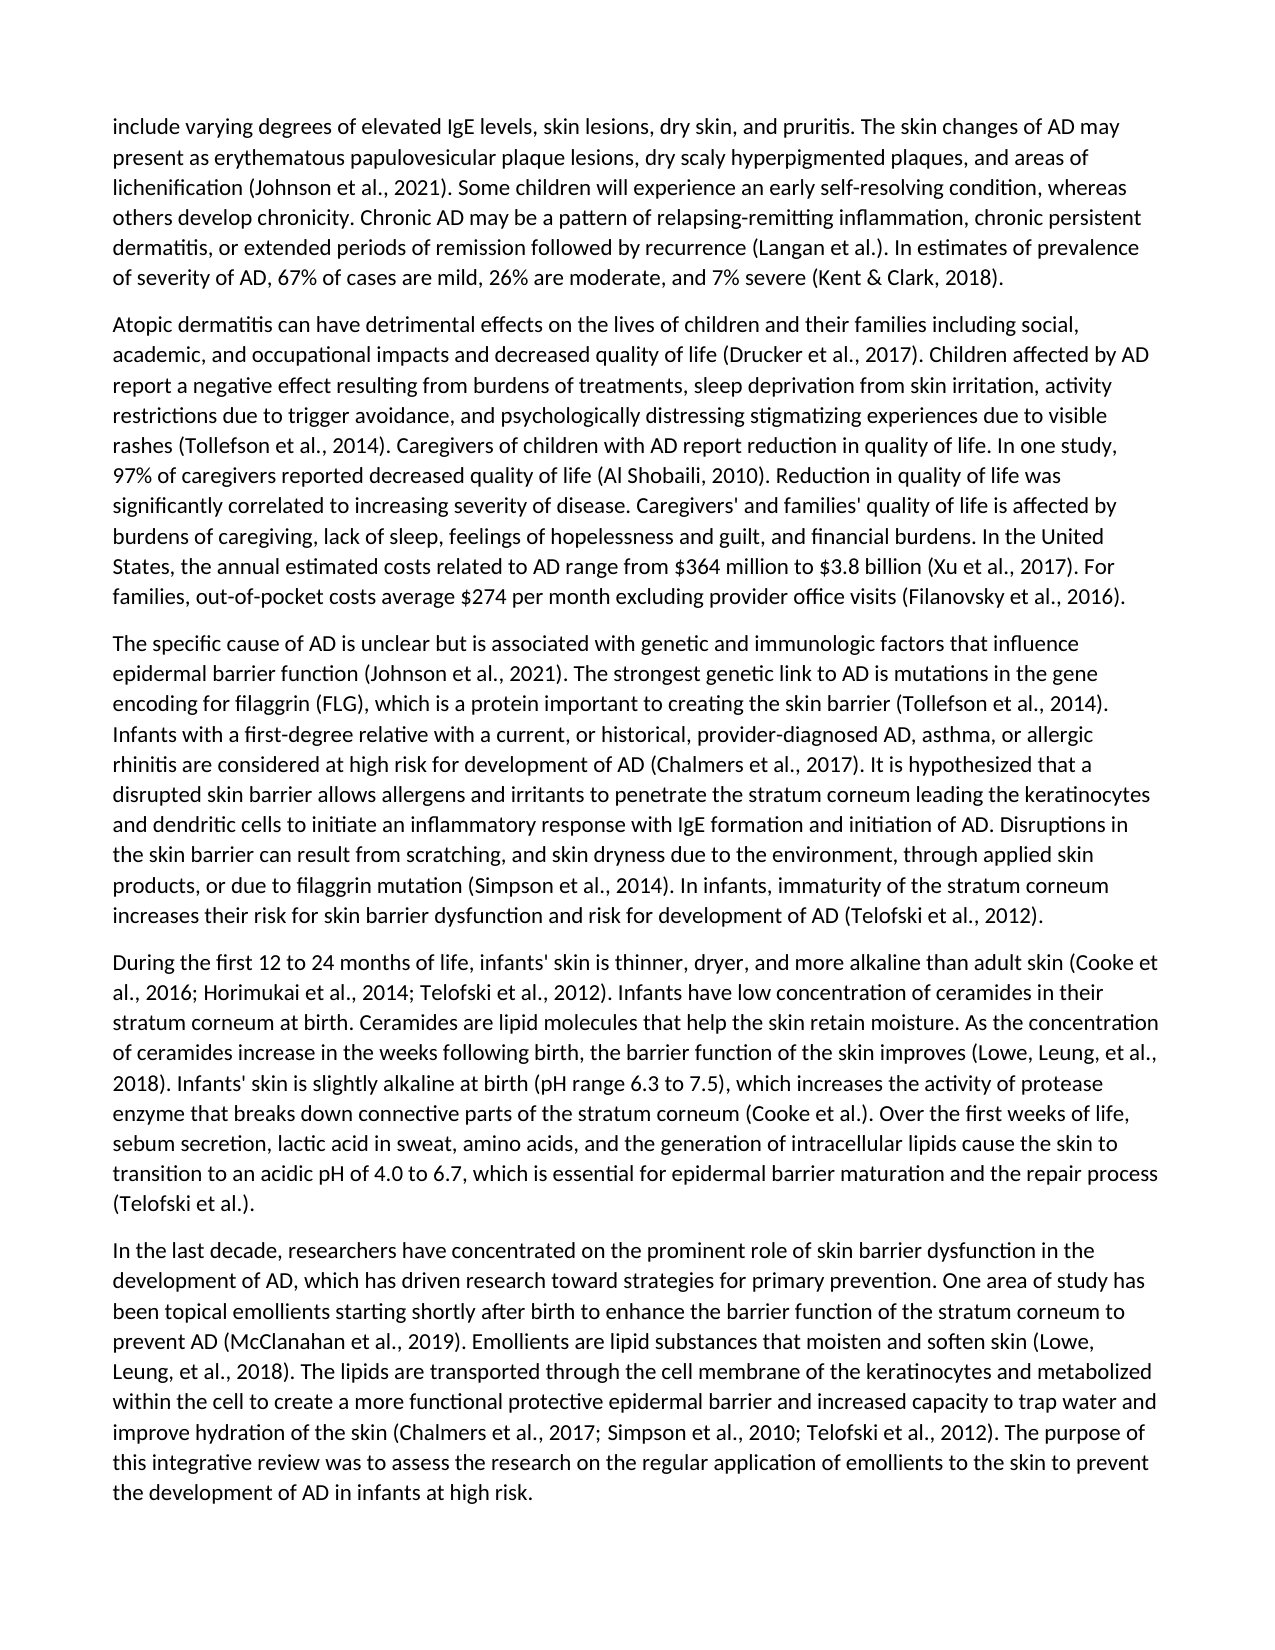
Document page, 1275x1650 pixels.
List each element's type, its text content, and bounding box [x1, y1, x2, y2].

text Atopic dermatitis can have detrimental effects on the lives of children and their families including social, academic, and occupational impacts and decreased quality of life (Drucker et al., 2017). Children affected by AD report a negative effect resulting from burdens of treatments, sleep deprivation from skin irritation, activity restrictions due to trigger avoidance, and psychologically distressing stigmatizing experiences due to visible rashes (Tollefson et al., 2014). Caregivers of children with AD report reduction in quality of life. In one study, 97% of caregivers reported decreased quality of life (Al Shobaili, 2010). Reduction in quality of life was significantly correlated to increasing severity of disease. Caregivers' and families' quality of life is affected by burdens of caregiving, lack of sleep, feelings of hopelessness and guilt, and financial burdens. In the United States, the annual estimated costs related to AD range from $364 million to $3.8 billion (Xu et al., 2017). For families, out-of-pocket costs average $274 per month excluding provider office visits (Filanovsky et al., 2016). [112, 310, 1162, 610]
text In the last decade, researchers have concentrated on the prominent role of skin barrier dysfunction in the development of AD, which has driven research toward strategies for primary prevention. One area of study has been topical emollients starting shortly after birth to enhance the barrier function of the stratum corneum to prevent AD (McClanahan et al., 2019). Emollients are lipid substances that moisten and soften skin (Lowe, Leung, et al., 2018). The lipids are transported through the cell membrane of the keratinocytes and metabolized within the cell to create a more functional protective epidermal barrier and increased capacity to trap water and improve hydration of the skin (Chalmers et al., 2017; Simpson et al., 2010; Telofski et al., 2012). The purpose of this integrative review was to assess the research on the regular application of emollients to the skin to prevent the development of AD in infants at high risk. [112, 1236, 1162, 1506]
text The specific cause of AD is unclear but is associated with genetic and immunologic factors that influence epidermal barrier function (Johnson et al., 2021). The strongest genetic link to AD is mutations in the gene encoding for filaggrin (FLG), which is a protein important to creating the skin barrier (Tollefson et al., 2014). Infants with a first-degree relative with a current, or historical, provider-diagnosed AD, asthma, or allergic rhinitis are considered at high risk for development of AD (Chalmers et al., 2017). It is hypothesized that a disrupted skin barrier allows allergens and irritants to penetrate the stratum corneum leading the keratinocytes and dendritic cells to initiate an inflammatory response with IgE formation and initiation of AD. Disruptions in the skin barrier can result from scratching, and skin dryness due to the environment, through applied skin products, or due to filaggrin mutation (Simpson et al., 2014). In infants, immaturity of the stratum corneum increases their risk for skin barrier dysfunction and risk for development of AD (Telofski et al., 2012). [112, 629, 1162, 929]
text During the first 12 to 24 months of life, infants' skin is thinner, dryer, and more alkaline than adult skin (Cooke et al., 2016; Horimukai et al., 2014; Telofski et al., 2012). Infants have low concentration of ceramides in their stratum corneum at birth. Ceramides are lipid molecules that help the skin retain moisture. As the concentration of ceramides increase in the weeks following birth, the barrier function of the skin improves (Lowe, Leung, et al., 2018). Infants' skin is slightly alkaline at birth (pH range 6.3 to 7.5), which increases the activity of protease enzyme that breaks down connective parts of the stratum corneum (Cooke et al.). Over the first weeks of life, sebum secretion, lactic acid in sweat, amino acids, and the generation of intracellular lipids cause the skin to transition to an acidic pH of 4.0 to 6.7, which is essential for epidermal barrier maturation and the repair process (Telofski et al.). [112, 948, 1162, 1218]
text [112, 112, 1162, 292]
